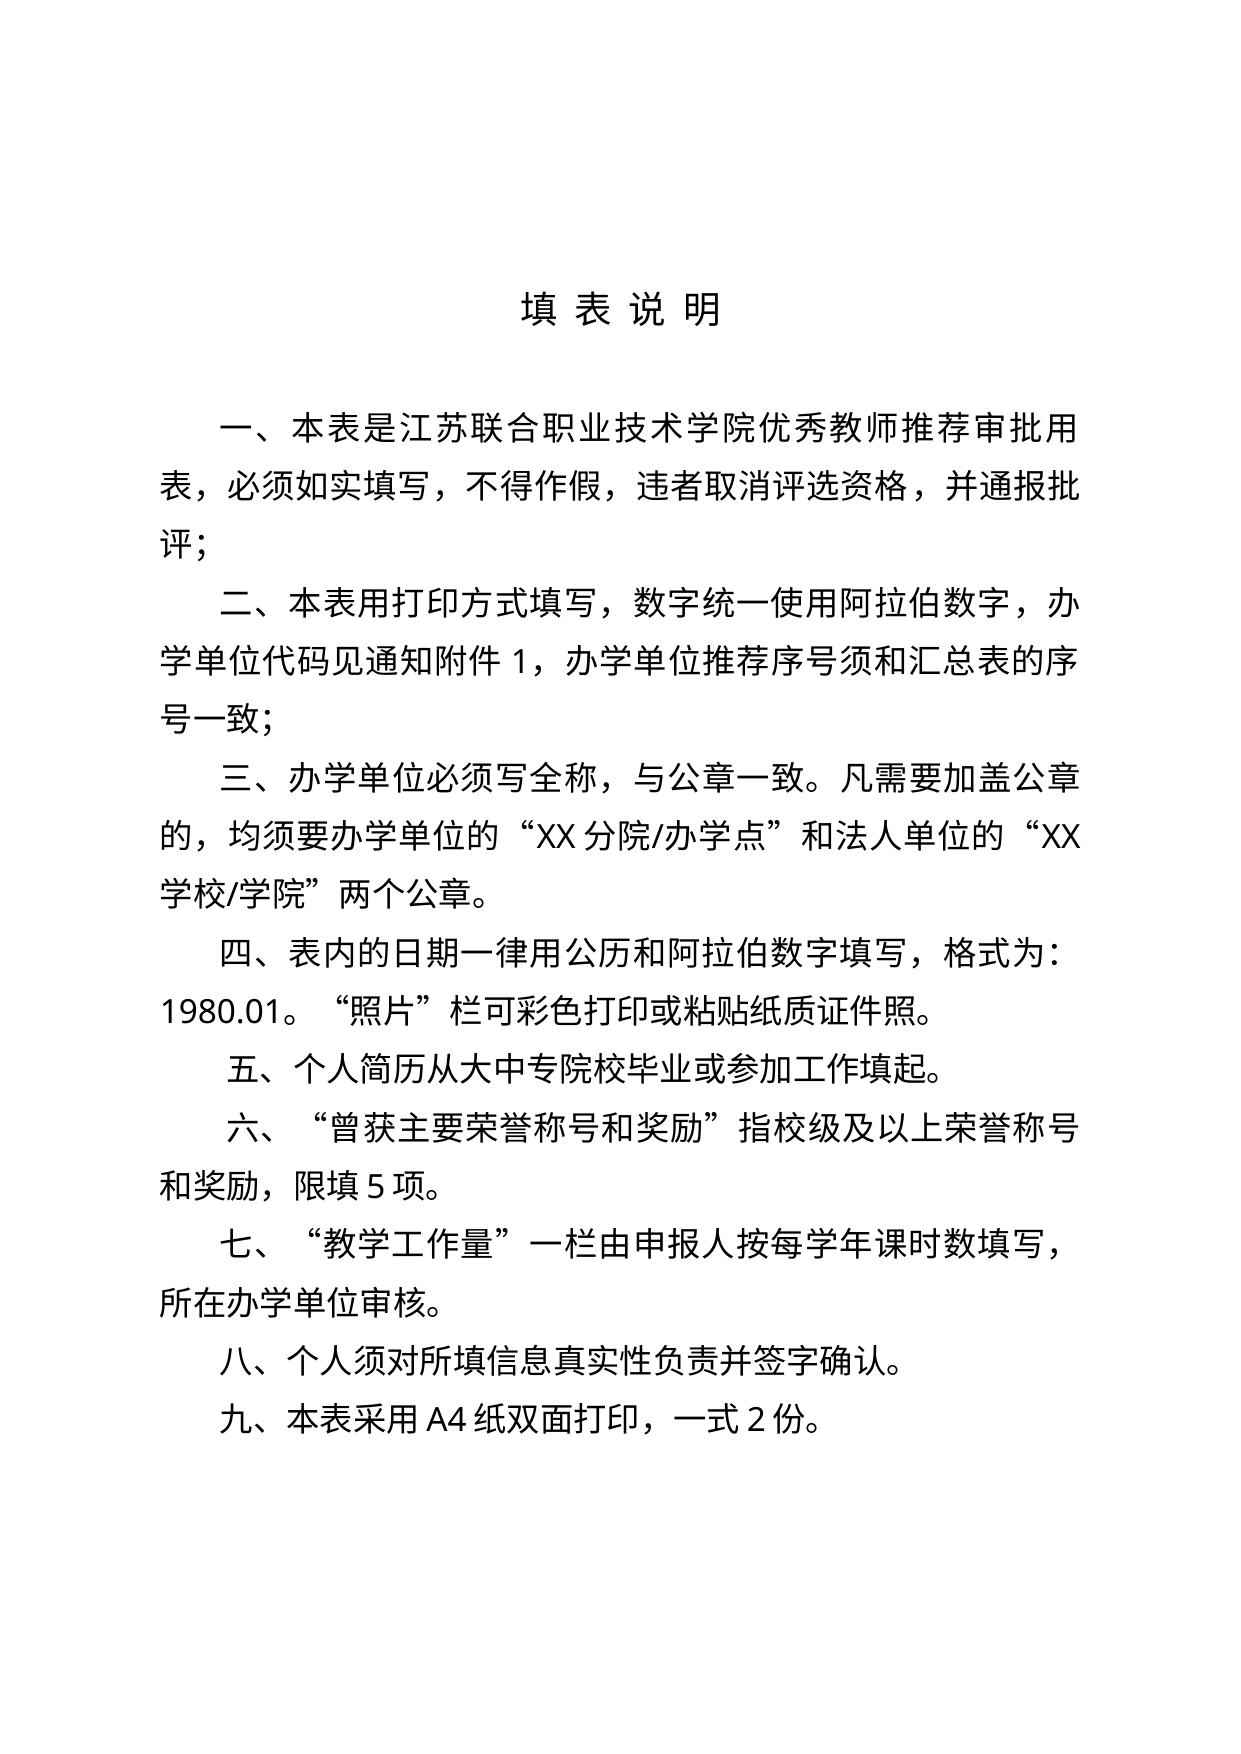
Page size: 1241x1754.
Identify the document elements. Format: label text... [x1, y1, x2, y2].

text 九、本表采用A4纸双面打印，一式2份。 [159, 1385, 1081, 1443]
text 二、本表用打印方式填写，数字统一使用阿拉伯数字，办学单位代码见通知附件1，办学单位推荐序号须和汇总表的序号一致； [159, 568, 1081, 743]
text 六、“曾获主要荣誉称号和奖励”指校级及以上荣誉称号和奖励，限填5项。 [159, 1093, 1081, 1210]
text 七、“教学工作量”一栏由申报人按每学年课时数填写，所在办学单位审核。 [159, 1210, 1081, 1327]
text 八、个人须对所填信息真实性负责并签字确认。 [159, 1327, 1081, 1385]
text 一、本表是江苏联合职业技术学院优秀教师推荐审批用表，必须如实填写，不得作假，违者取消评选资格，并通报批评； [159, 393, 1081, 568]
text 五、个人简历从大中专院校毕业或参加工作填起。 [159, 1035, 1081, 1093]
text 填 表 说 明 [159, 277, 1081, 335]
text 四、表内的日期一律用公历和阿拉伯数字填写，格式为：1980.01。“照片”栏可彩色打印或粘贴纸质证件照。 [159, 918, 1081, 1035]
text 三、办学单位必须写全称，与公章一致。凡需要加盖公章的，均须要办学单位的“XX分院/办学点”和法人单位的“XX学校/学院”两个公章。 [159, 743, 1081, 918]
